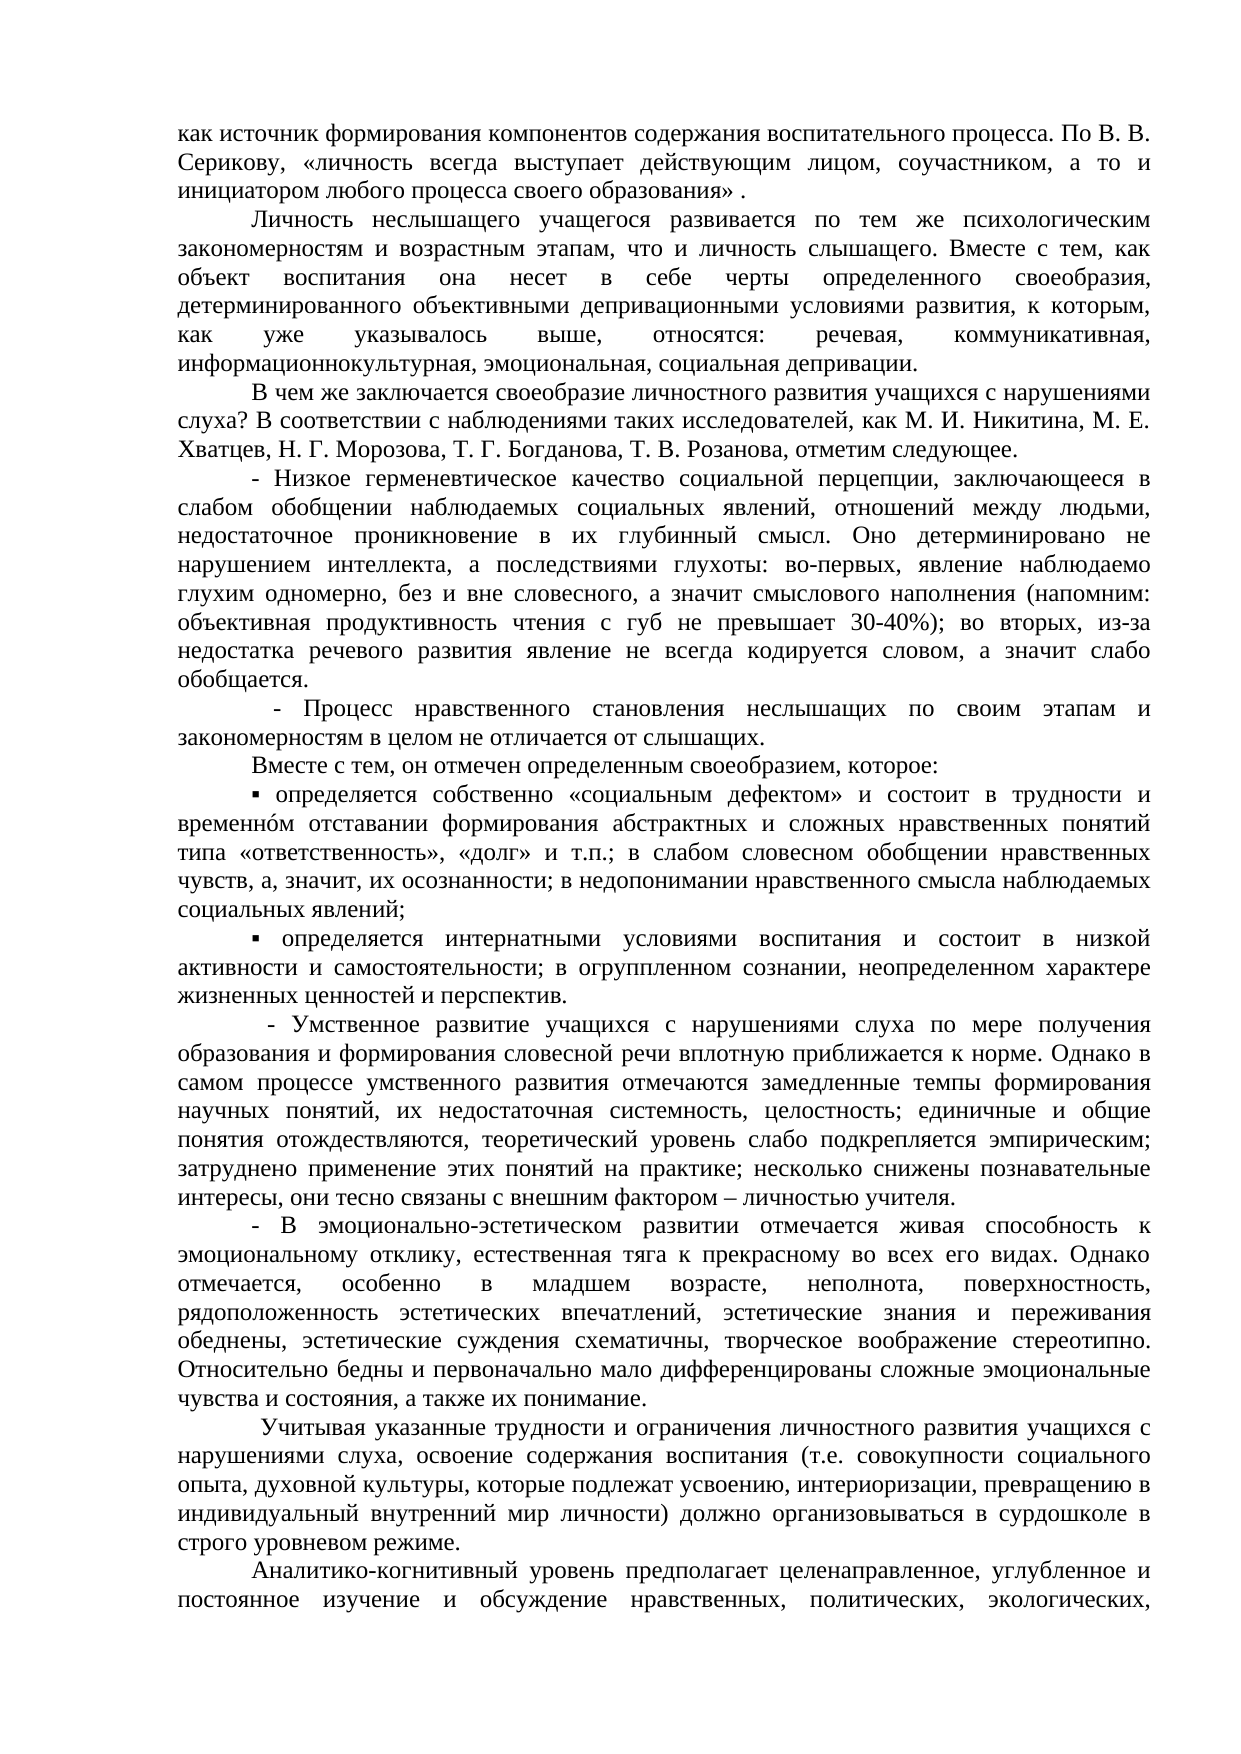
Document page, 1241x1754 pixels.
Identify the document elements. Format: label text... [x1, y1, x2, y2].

text - Умственное развитие учащихся с нарушениями слуха по мере получения образования и формирования словесной речи вплотную приближается к норме. Однако в самом процессе умственного развития отмечаются замедленные темпы формирования научных понятий, их недостаточная системность, целостность; единичные и общие понятия отождествляются, теоретический уровень слабо подкрепляется эмпирическим; затруднено применение этих понятий на практике; несколько снижены познавательные интересы, они тесно связаны с внешним фактором – личностью учителя. [177, 1009, 1152, 1211]
text ▪ определяется интернатными условиями воспитания и состоит в низкой активности и самостоятельности; в огруппленном сознании, неопределенном характере жизненных ценностей и перспектив. [177, 923, 1152, 1009]
text ▪ определяется собственно «социальным дефектом» и состоит в трудности и временнóм отставании формирования абстрактных и сложных нравственных понятий типа «ответственность», «долг» и т.п.; в слабом словесном обобщении нравственных чувств, а, значит, их осознанности; в недопонимании нравственного смысла наблюдаемых социальных явлений; [177, 779, 1152, 923]
text Учитывая указанные трудности и ограничения личностного развития учащихся с нарушениями слуха, освоение содержания воспитания (т.е. совокупности социального опыта, духовной культуры, которые подлежат усвоению, интериоризации, превращению в индивидуальный внутренний мир личности) должно организовываться в сурдошколе в строго уровневом режиме. [177, 1412, 1152, 1556]
text - В эмоционально-эстетическом развитии отмечается живая способность к эмоциональному отклику, естественная тяга к прекрасному во всех его видах. Однако отмечается, особенно в младшем возрасте, неполнота, поверхностность, рядоположенность эстетических впечатлений, эстетические знания и переживания обеднены, эстетические суждения схематичны, творческое воображение стереотипно. Относительно бедны и первоначально мало дифференцированы сложные эмоциональные чувства и состояния, а также их понимание. [177, 1211, 1152, 1412]
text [177, 1556, 1152, 1613]
text - Низкое герменевтическое качество социальной перцепции, заключающееся в слабом обобщении наблюдаемых социальных явлений, отношений между людьми, недостаточное проникновение в их глубинный смысл. Оно детерминировано не нарушением интеллекта, а последствиями глухоты: во-первых, явление наблюдаемо глухим одномерно, без и вне словесного, а значит смыслового наполнения (напомним: объективная продуктивность чтения с губ не превышает 30-40%); во вторых, из-за недостатка речевого развития явление не всегда кодируется словом, а значит слабо обобщается. [177, 463, 1152, 693]
text Вместе с тем, он отмечен определенным своеобразием, которое: [177, 751, 1152, 779]
text Личность неслышащего учащегося развивается по тем же психологическим закономерностям и возрастным этапам, что и личность слышащего. Вместе с тем, как объект воспитания она несет в себе черты определенного своеобразия, детерминированного объективными депривационными условиями развития, к которым, как уже указывалось выше, относятся: речевая, коммуникативная, информационнокультурная, эмоциональная, социальная депривации. [177, 204, 1152, 377]
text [177, 118, 1152, 204]
text - Процесс нравственного становления неслышащих по своим этапам и закономерностям в целом не отличается от слышащих. [177, 693, 1152, 751]
text В чем же заключается своеобразие личностного развития учащихся с нарушениями слуха? В соответствии с наблюдениями таких исследователей, как М. И. Никитина, М. Е. Хватцев, Н. Г. Морозова, Т. Г. Богданова, Т. В. Розанова, отметим следующее. [177, 377, 1152, 463]
